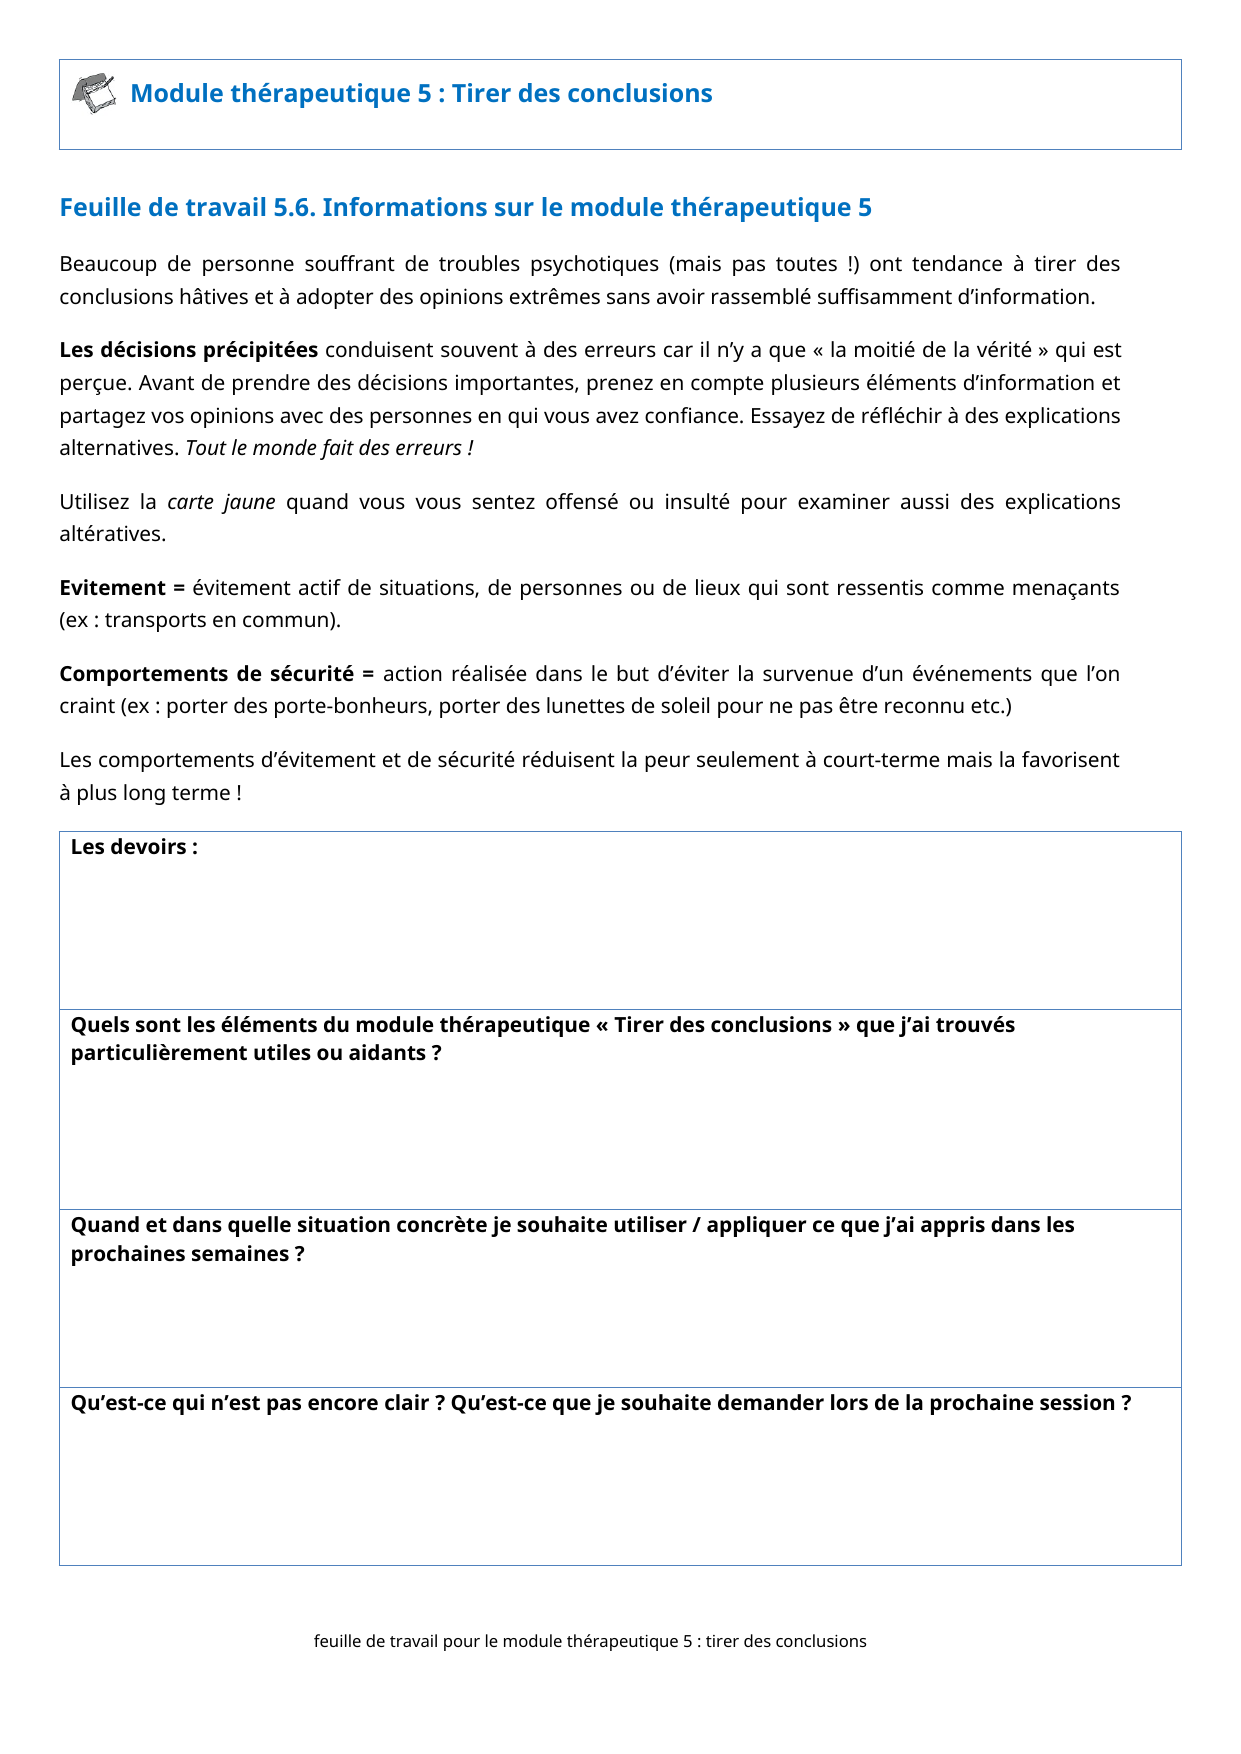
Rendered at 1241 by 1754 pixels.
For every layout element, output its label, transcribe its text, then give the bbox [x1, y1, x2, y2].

table_cell Quand et dans quelle situation concrète je souhaite utiliser / appliquer ce que j’ai appris dans les prochaines semaines ? [60, 1210, 1181, 1387]
table_header [60, 60, 139, 149]
text Les comportements d’évitement et de sécurité réduisent la peur seulement à court-terme mais la favorisent à plus long terme ! [59, 745, 1122, 806]
table_cell Qu’est-ce qui n’est pas encore clair ? Qu’est-ce que je souhaite demander lors de la prochaine session ? [60, 1388, 1181, 1565]
text Feuille de travail 5.6. Informations sur le module thérapeutique 5 [59, 150, 1122, 224]
text Beaucoup de personne souffrant de troubles psychotiques (mais pas toutes !) ont tendance à tirer des conclusions hâtives et à adopter des opinions extrêmes sans avoir rassemblé suffisamment d’information. [59, 249, 1122, 311]
picture [70, 71, 118, 116]
text Les décisions précipitées conduisent souvent à des erreurs car il n’y a que « la moitié de la vérité » qui est perçue. Avant de prendre des décisions importantes, prenez en compte plusieurs éléments d’information et partagez vos opinions avec des personnes en qui vous avez confiance. Essayez de réfléchir à des explications alternatives. Tout le monde fait des erreurs ! [59, 336, 1122, 462]
text Comportements de sécurité = action réalisée dans le but d’éviter la survenue d’un événements que l’on craint (ex : porter des porte-bonheurs, porter des lunettes de soleil pour ne pas être reconnu etc.) [59, 659, 1122, 720]
table_header Module thérapeutique 5 : Tirer des conclusions [139, 60, 1181, 149]
text Utilisez la carte jaune quand vous vous sentez offensé ou insulté pour examiner aussi des explications altératives. [59, 487, 1122, 548]
text Evitement = évitement actif de situations, de personnes ou de lieux qui sont ressentis comme menaçants (ex : transports en commun). [59, 573, 1122, 634]
table_header Les devoirs : [60, 832, 1181, 1009]
table_cell Quels sont les éléments du module thérapeutique « Tirer des conclusions » que j’ai trouvés particulièrement utiles ou aidants ? [60, 1010, 1181, 1209]
